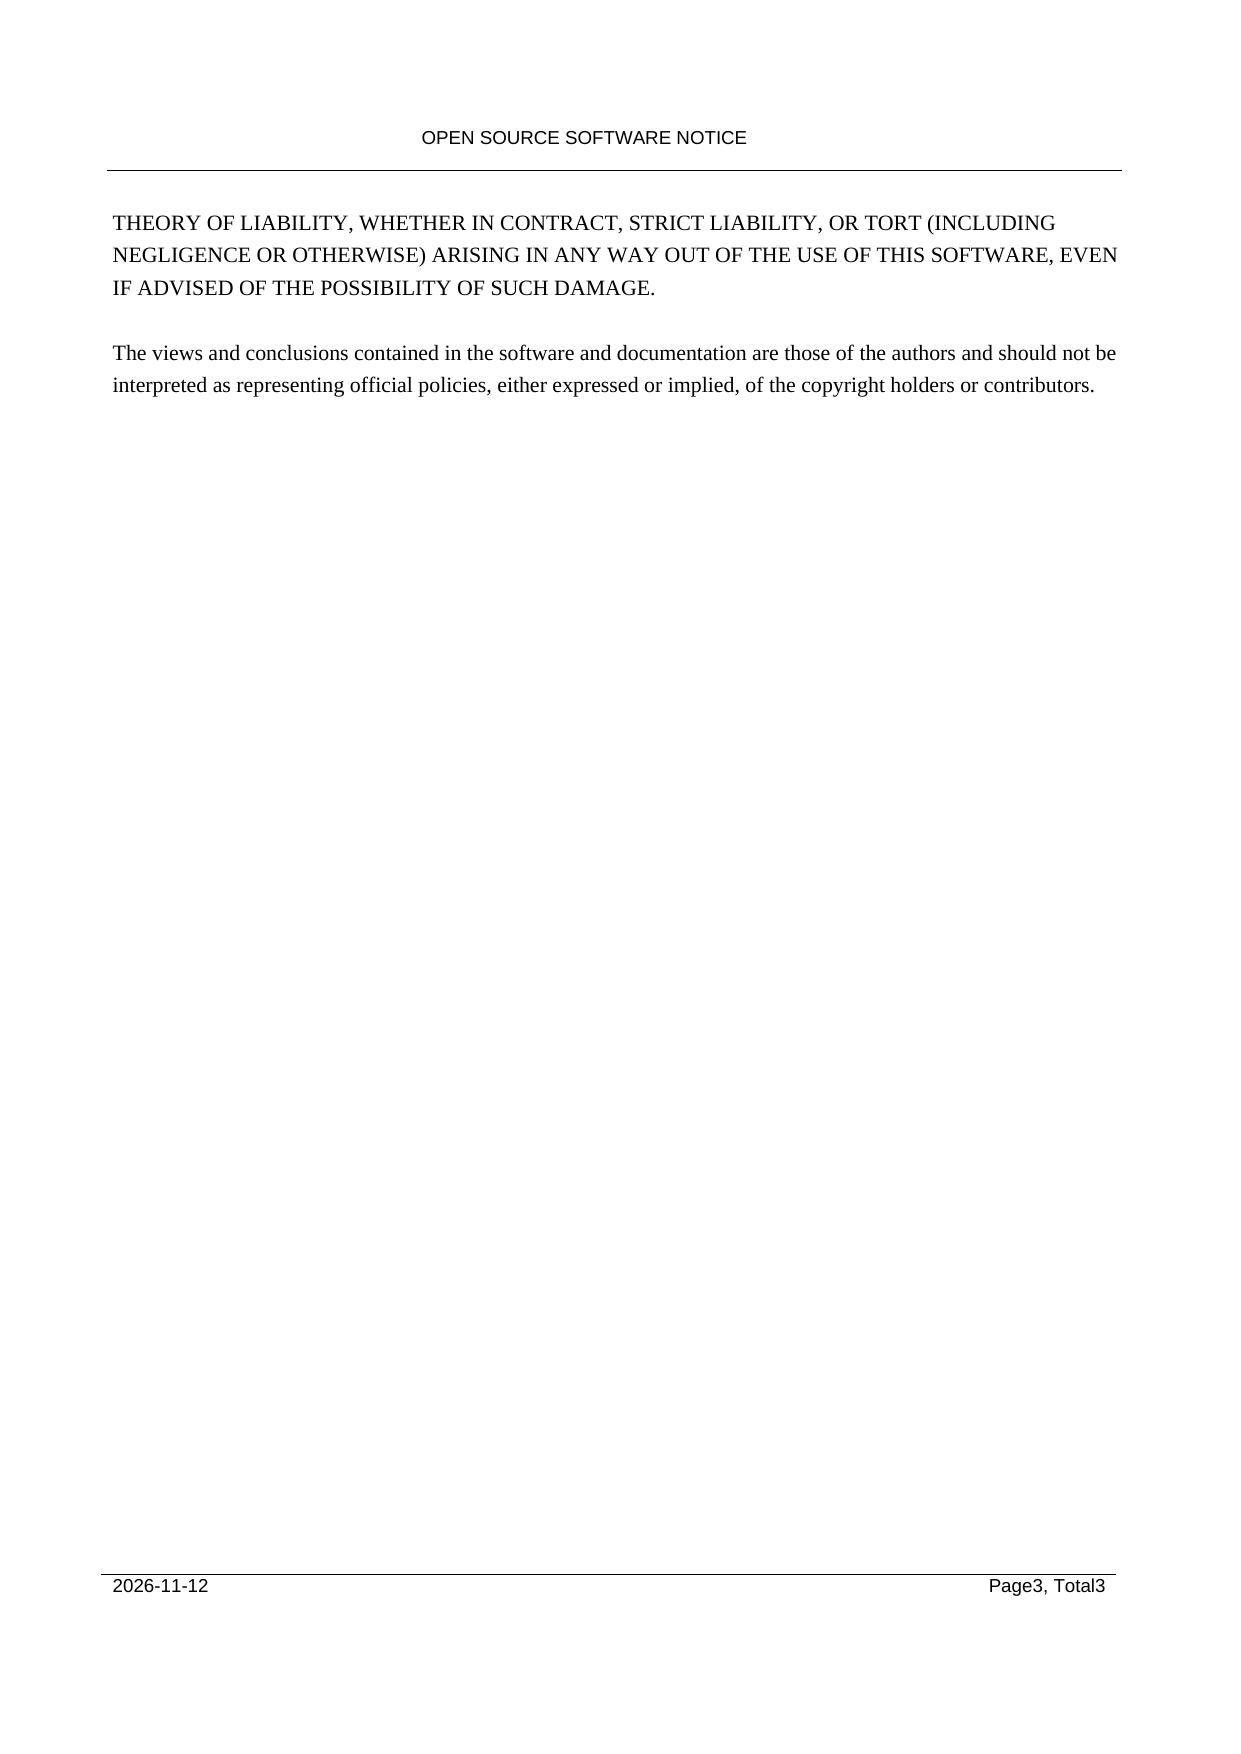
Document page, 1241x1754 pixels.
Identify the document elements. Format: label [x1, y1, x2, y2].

text [112, 206, 1128, 434]
